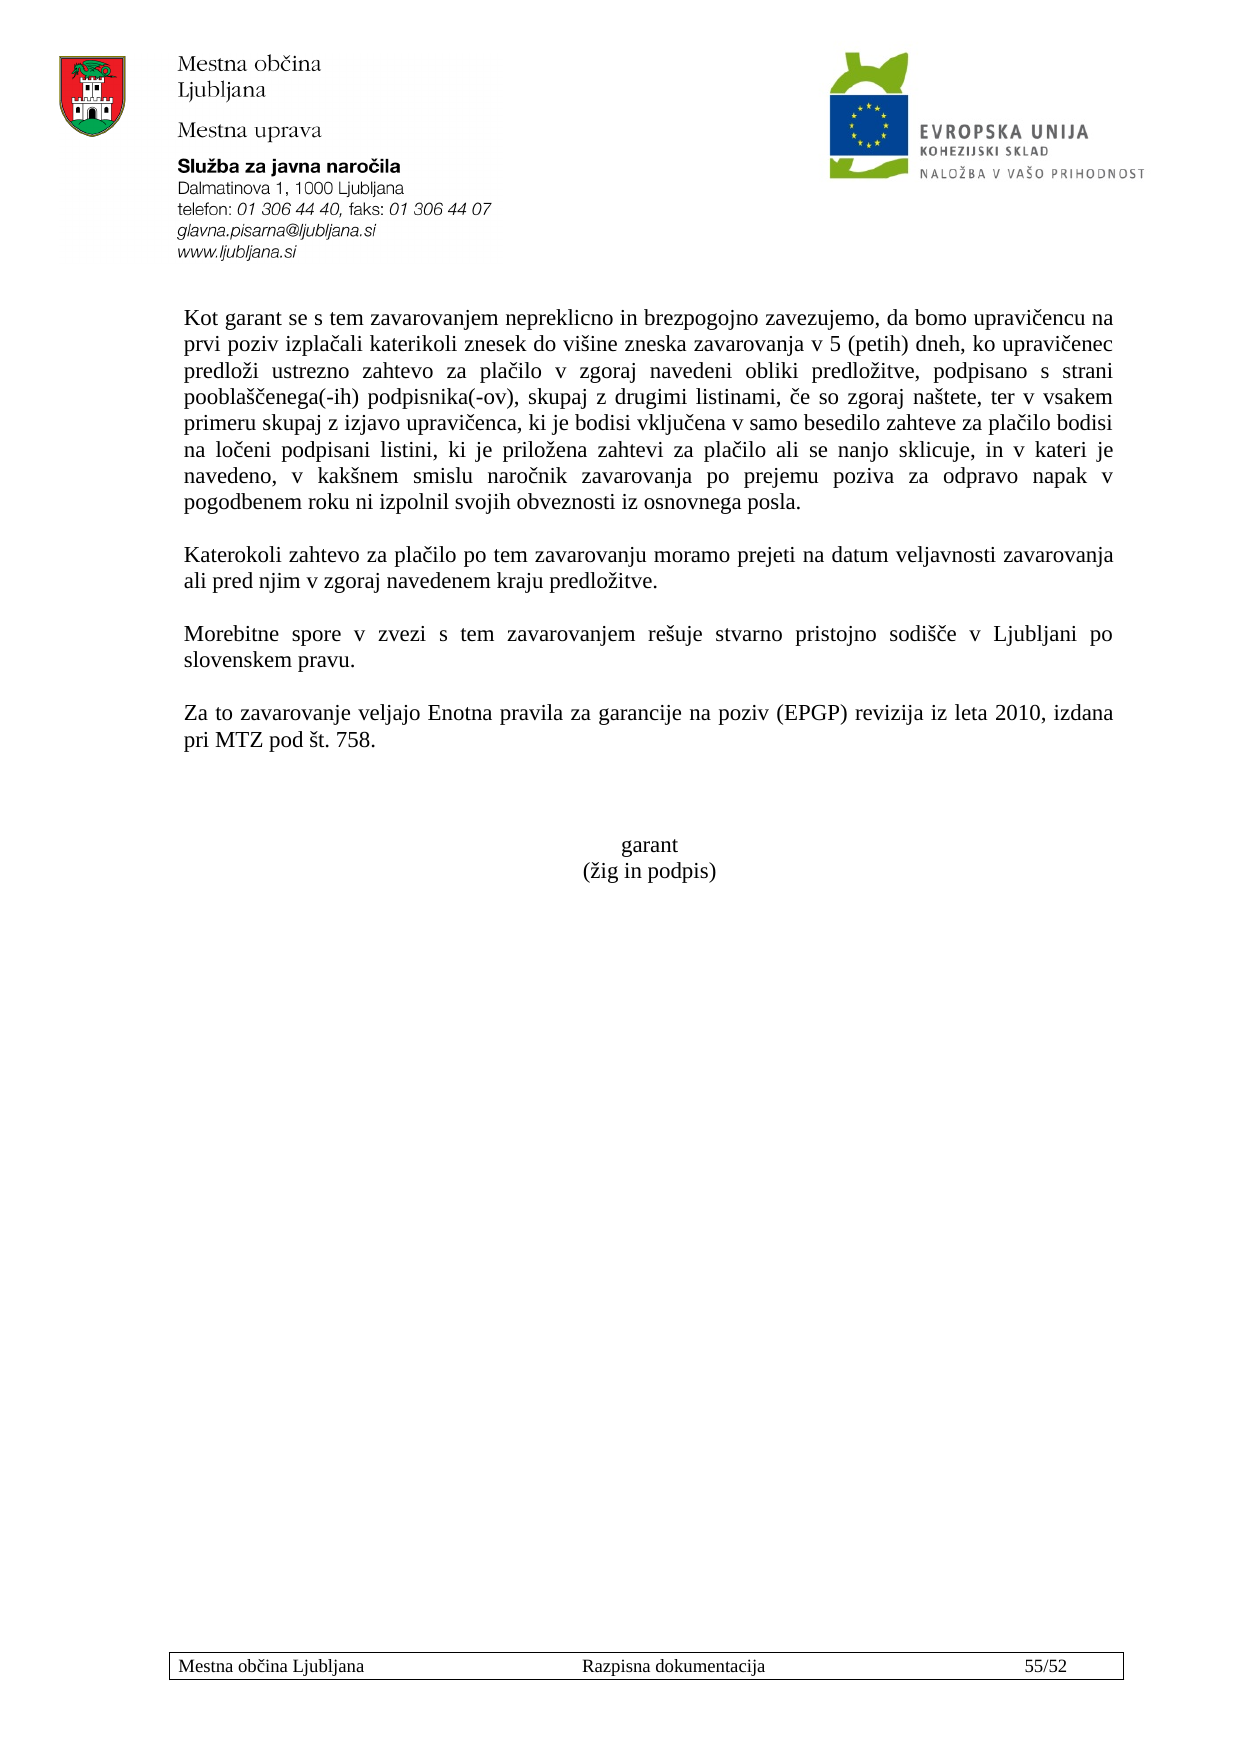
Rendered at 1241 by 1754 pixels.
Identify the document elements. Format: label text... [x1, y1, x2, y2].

text Kot garant se s tem zavarovanjem nepreklicno in brezpogojno zavezujemo, da bomo upravičencu na prvi poziv izplačali katerikoli znesek do višine zneska zavarovanja v 5 (petih) dneh, ko upravičenec predloži ustrezno zahtevo za plačilo v zgoraj navedeni obliki predložitve, podpisano s strani pooblaščenega(-ih) podpisnika(-ov), skupaj z drugimi listinami, če so zgoraj naštete, ter v vsakem primeru skupaj z izjavo upravičenca, ki je bodisi vključena v samo besedilo zahteve za plačilo bodisi na ločeni podpisani listini, ki je priložena zahtevi za plačilo ali se nanjo sklicuje, in v kateri je navedeno, v kakšnem smislu naročnik zavarovanja po prejemu poziva za odpravo napak v pogodbenem roku ni izpolnil svojih obveznosti iz osnovnega posla. [184, 304, 1115, 515]
picture [748, 0, 1188, 222]
text Morebitne spore v zvezi s tem zavarovanjem rešuje stvarno pristojno sodišče v Ljubljani po slovenskem pravu. [184, 620, 1115, 673]
text Katerokoli zahtevo za plačilo po tem zavarovanju moramo prejeti na datum veljavnosti zavarovanja ali pred njim v zgoraj navedenem kraju predložitve. [184, 541, 1115, 594]
text (žig in podpis) [184, 857, 1115, 884]
text garant [184, 831, 1115, 857]
picture [59, 53, 504, 264]
text Za to zavarovanje veljajo Enotna pravila za garancije na poziv (EPGP) revizija iz leta 2010, izdana pri MTZ pod št. 758. [184, 699, 1115, 752]
